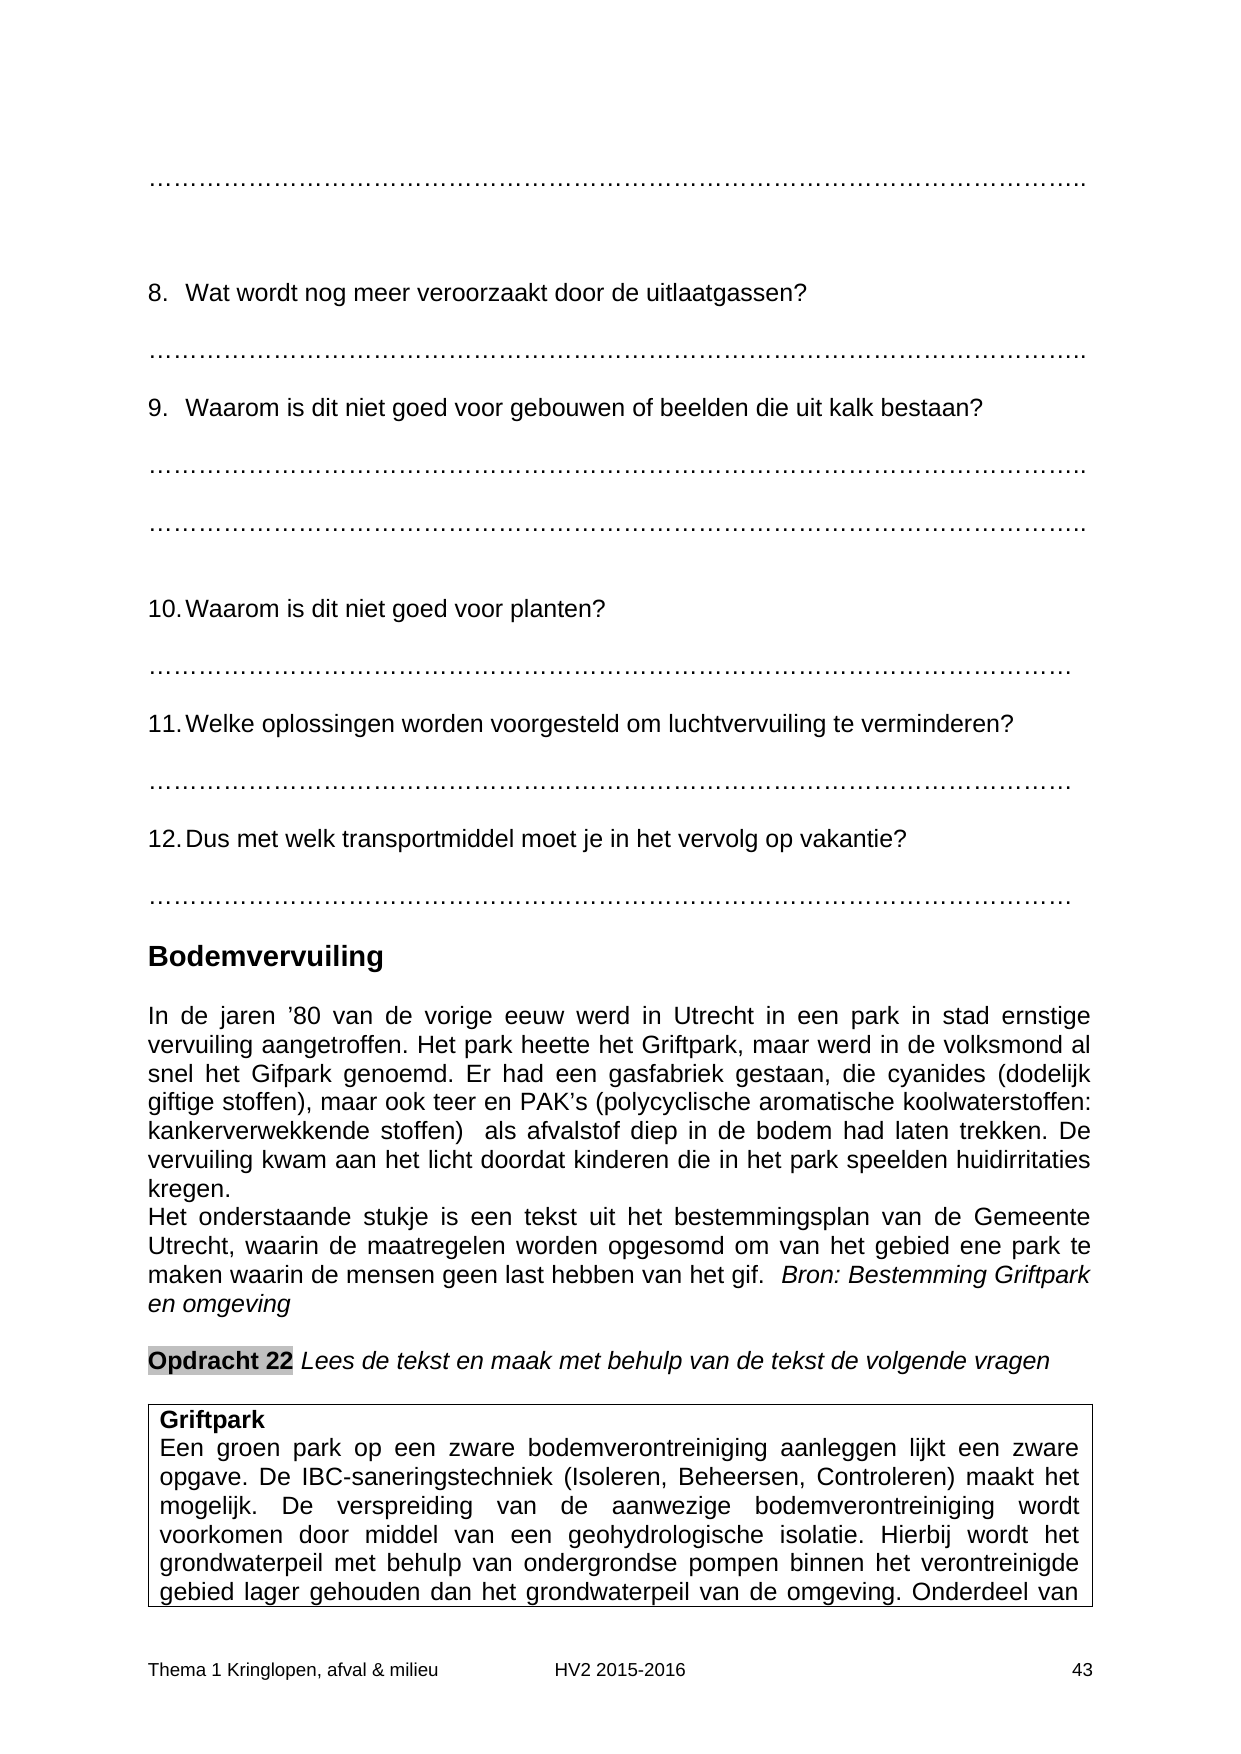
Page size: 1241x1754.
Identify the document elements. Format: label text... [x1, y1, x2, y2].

text ………………………………………………………………………………………………….. [148, 335, 1093, 364]
text ………………………………………………………………………………………………….. [148, 450, 1093, 479]
list Wat wordt nog meer veroorzaakt door de uitlaatgassen? [148, 277, 1093, 306]
text In de jaren ’80 van de vorige eeuw werd in Utrecht in een park in stad ernstige vervuiling aangetroffen. Het park heette het Griftpark, maar werd in de volksmond al snel het Gifpark genoemd. Er had een gasfabriek gestaan, die cyanides (dodelijk giftige stoffen), maar ook teer en PAK’s (polycyclische aromatische koolwaterstoffen: kankerverwekkende stoffen) als afvalstof diep in de bodem had laten trekken. De vervuiling kwam aan het licht doordat kinderen die in het park speelden huidirritaties kregen. [148, 1001, 1093, 1202]
text ………………………………………………………………………………………………… [148, 881, 1093, 910]
text Bodemvervuiling [148, 939, 1093, 972]
text ………………………………………………………………………………………………….. [148, 507, 1093, 536]
text Opdracht 22 Lees de tekst en maak met behulp van de tekst de volgende vragen [293, 1346, 1093, 1375]
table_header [149, 1405, 1092, 1606]
text Het onderstaande stukje is een tekst uit het bestemmingsplan van de Gemeente Utrecht, waarin de maatregelen worden opgesomd om van het gebied ene park te maken waarin de mensen geen last hebben van het gif. Bron: Bestemming Griftpark en omgeving [148, 1202, 1093, 1317]
list Welke oplossingen worden voorgesteld om luchtvervuiling te verminderen? [148, 709, 1093, 737]
text ………………………………………………………………………………………………… [148, 651, 1093, 680]
text ………………………………………………………………………………………………….. [148, 162, 1093, 191]
list Waarom is dit niet goed voor gebouwen of beelden die uit kalk bestaan? [148, 392, 1093, 421]
text ………………………………………………………………………………………………… [148, 766, 1093, 795]
list Dus met welk transportmiddel moet je in het vervolg op vakantie? [148, 824, 1093, 852]
list Waarom is dit niet goed voor planten? [148, 594, 1093, 622]
